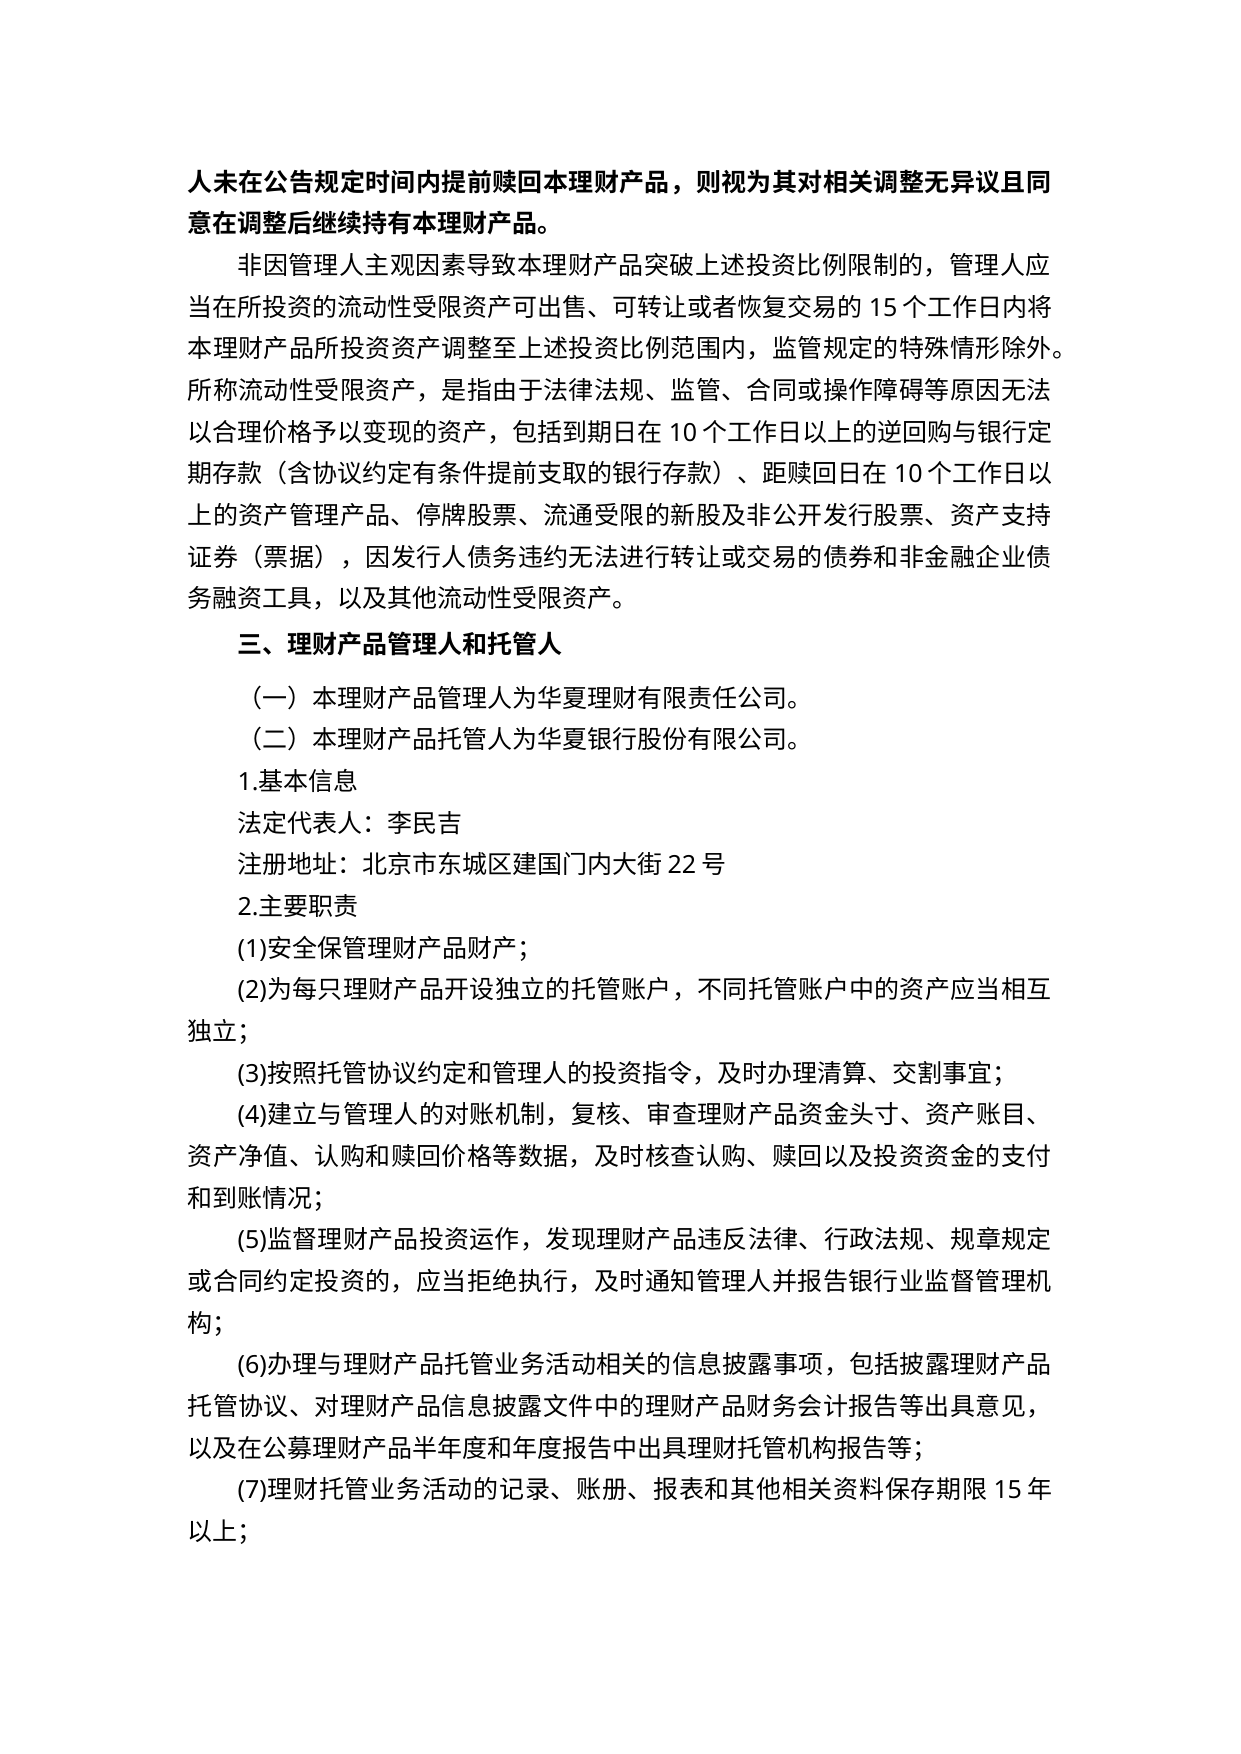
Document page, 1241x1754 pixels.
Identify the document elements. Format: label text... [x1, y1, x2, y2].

text (5)监督理财产品投资运作，发现理财产品违反法律、行政法规、规章规定或合同约定投资的，应当拒绝执行，及时通知管理人并报告银行业监督管理机构； [187, 1220, 1053, 1339]
text (7)理财托管业务活动的记录、账册、报表和其他相关资料保存期限15年以上； [187, 1470, 1053, 1548]
text (2)为每只理财产品开设独立的托管账户，不同托管账户中的资产应当相互独立； [187, 970, 1053, 1048]
text （二）本理财产品托管人为华夏银行股份有限公司。 [187, 720, 1053, 756]
text 法定代表人：李民吉 [187, 803, 1053, 839]
text 非因管理人主观因素导致本理财产品突破上述投资比例限制的，管理人应当在所投资的流动性受限资产可出售、可转让或者恢复交易的15个工作日内将本理财产品所投资资产调整至上述投资比例范围内，监管规定的特殊情形除外。所称流动性受限资产，是指由于法律法规、监管、合同或操作障碍等原因无法以合理价格予以变现的资产，包括到期日在10个工作日以上的逆回购与银行定期存款（含协议约定有条件提前支取的银行存款）、距赎回日在10个工作日以上的资产管理产品、停牌股票、流通受限的新股及非公开发行股票、资产支持证券（票据），因发行人债务违约无法进行转让或交易的债券和非金融企业债务融资工具，以及其他流动性受限资产。 [187, 245, 1053, 615]
text (3)按照托管协议约定和管理人的投资指令，及时办理清算、交割事宜； [187, 1053, 1053, 1089]
text （一）本理财产品管理人为华夏理财有限责任公司。 [187, 678, 1053, 714]
text 三、理财产品管理人和托管人 [187, 620, 1053, 662]
text 2.主要职责 [187, 887, 1053, 923]
text 1.基本信息 [187, 762, 1053, 798]
text 注册地址：北京市东城区建国门内大街22号 [187, 845, 1053, 881]
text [187, 162, 1053, 240]
text (6)办理与理财产品托管业务活动相关的信息披露事项，包括披露理财产品托管协议、对理财产品信息披露文件中的理财产品财务会计报告等出具意见，以及在公募理财产品半年度和年度报告中出具理财托管机构报告等； [187, 1345, 1053, 1464]
text (1)安全保管理财产品财产； [187, 928, 1053, 964]
text (4)建立与管理人的对账机制，复核、审查理财产品资金头寸、资产账目、资产净值、认购和赎回价格等数据，及时核查认购、赎回以及投资资金的支付和到账情况； [187, 1095, 1053, 1214]
